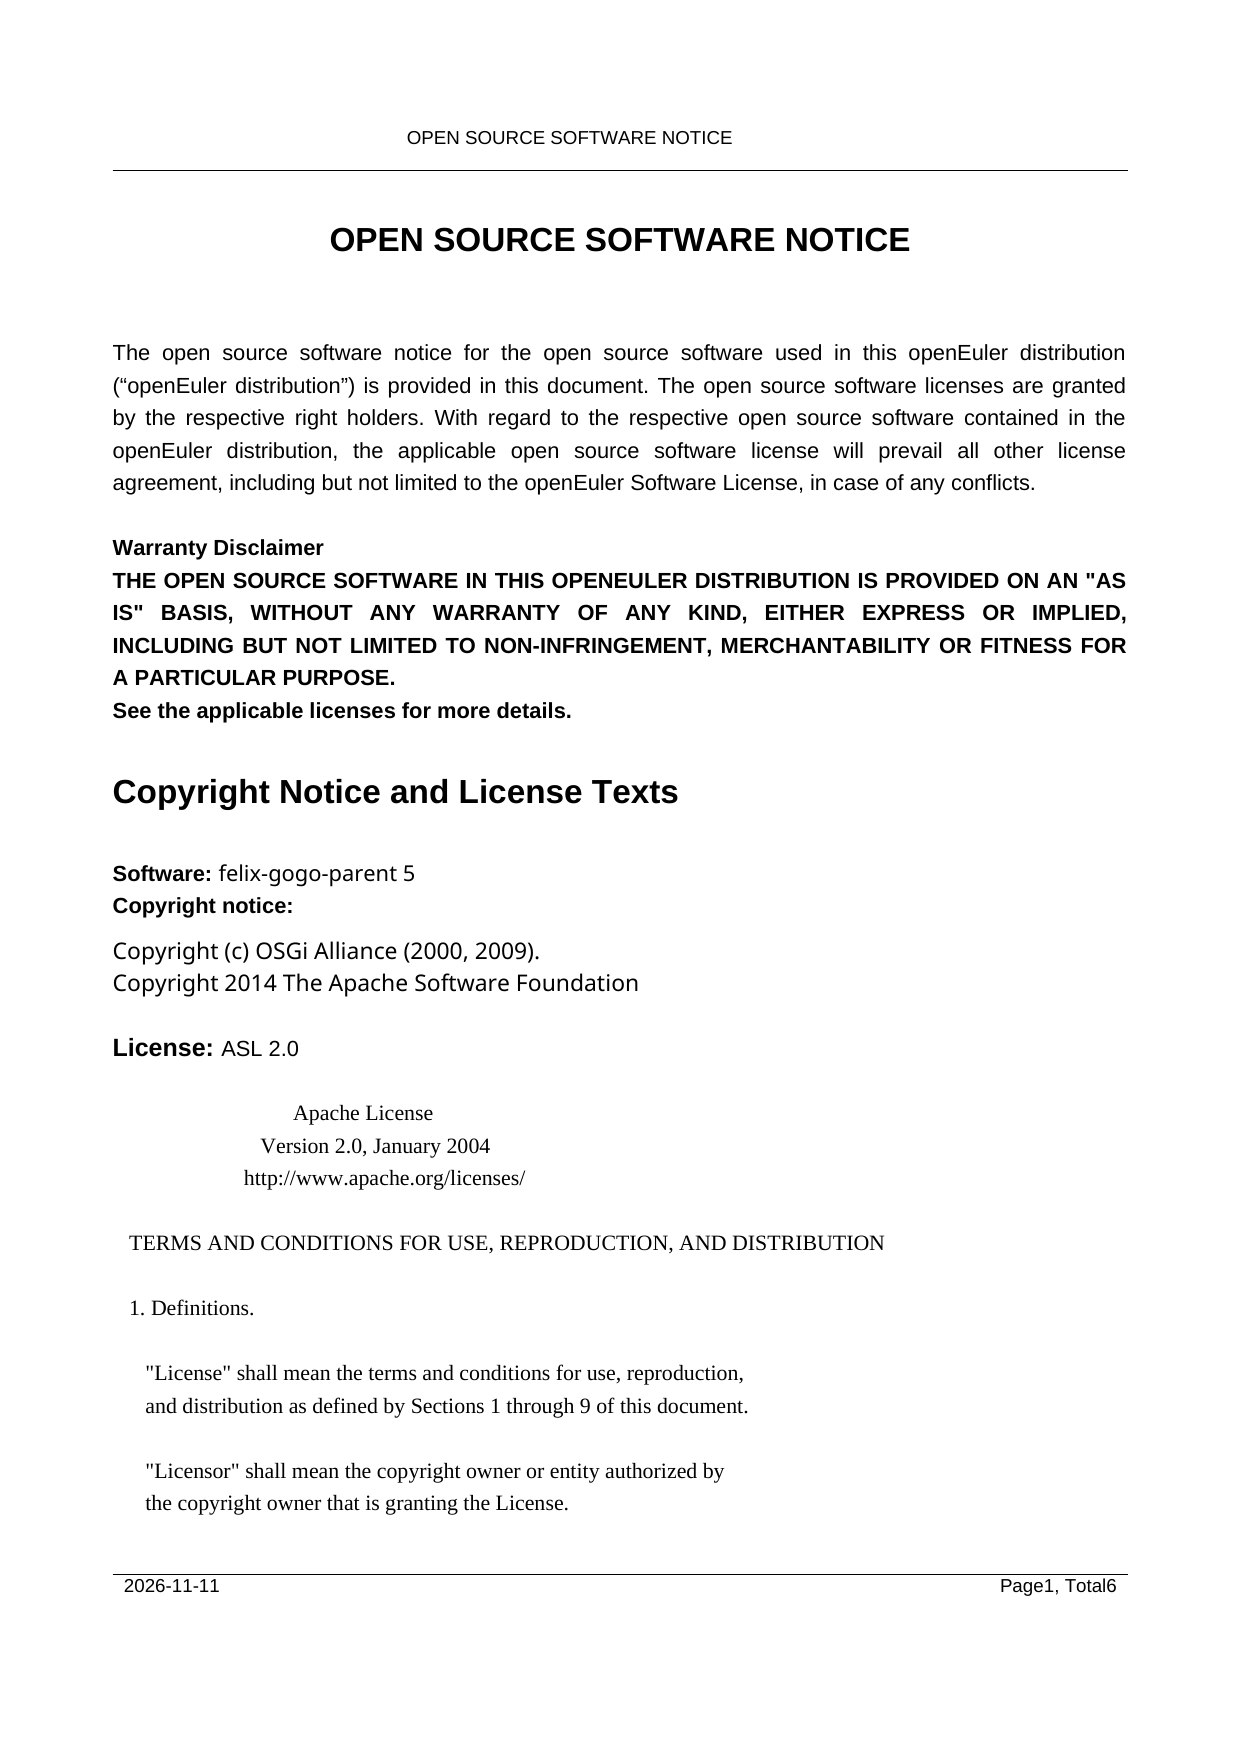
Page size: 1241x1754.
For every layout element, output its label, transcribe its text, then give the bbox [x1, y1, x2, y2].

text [112, 1064, 1128, 1519]
text The open source software notice for the open source software used in this openEuler distribution (“openEuler distribution”) is provided in this document. The open source software licenses are granted by the respective right holders. With regard to the respective open source software contained in the openEuler distribution, the applicable open source software license will prevail all other license agreement, including but not limited to the openEuler Software License, in case of any conflicts. [112, 336, 1128, 499]
text License: ASL 2.0 [112, 1031, 1128, 1064]
text THE OPEN SOURCE SOFTWARE IN THIS OPENEULER DISTRIBUTION IS PROVIDED ON AN "AS IS" BASIS, WITHOUT ANY WARRANTY OF ANY KIND, EITHER EXPRESS OR IMPLIED, INCLUDING BUT NOT LIMITED TO NON-INFRINGEMENT, MERCHANTABILITY OR FITNESS FOR A PARTICULAR PURPOSE. See the applicable licenses for more details. [112, 564, 1128, 726]
title Software: felix-gogo-parent 5 [112, 856, 1128, 889]
text Copyright Notice and License Texts [112, 759, 1128, 824]
text OPEN SOURCE SOFTWARE NOTICE [112, 206, 1128, 271]
text Copyright (c) OSGi Alliance (2000, 2009). Copyright 2014 The Apache Software Foundation [112, 934, 1128, 1031]
text Copyright notice: [112, 889, 1128, 921]
text Warranty Disclaimer [112, 531, 1128, 564]
